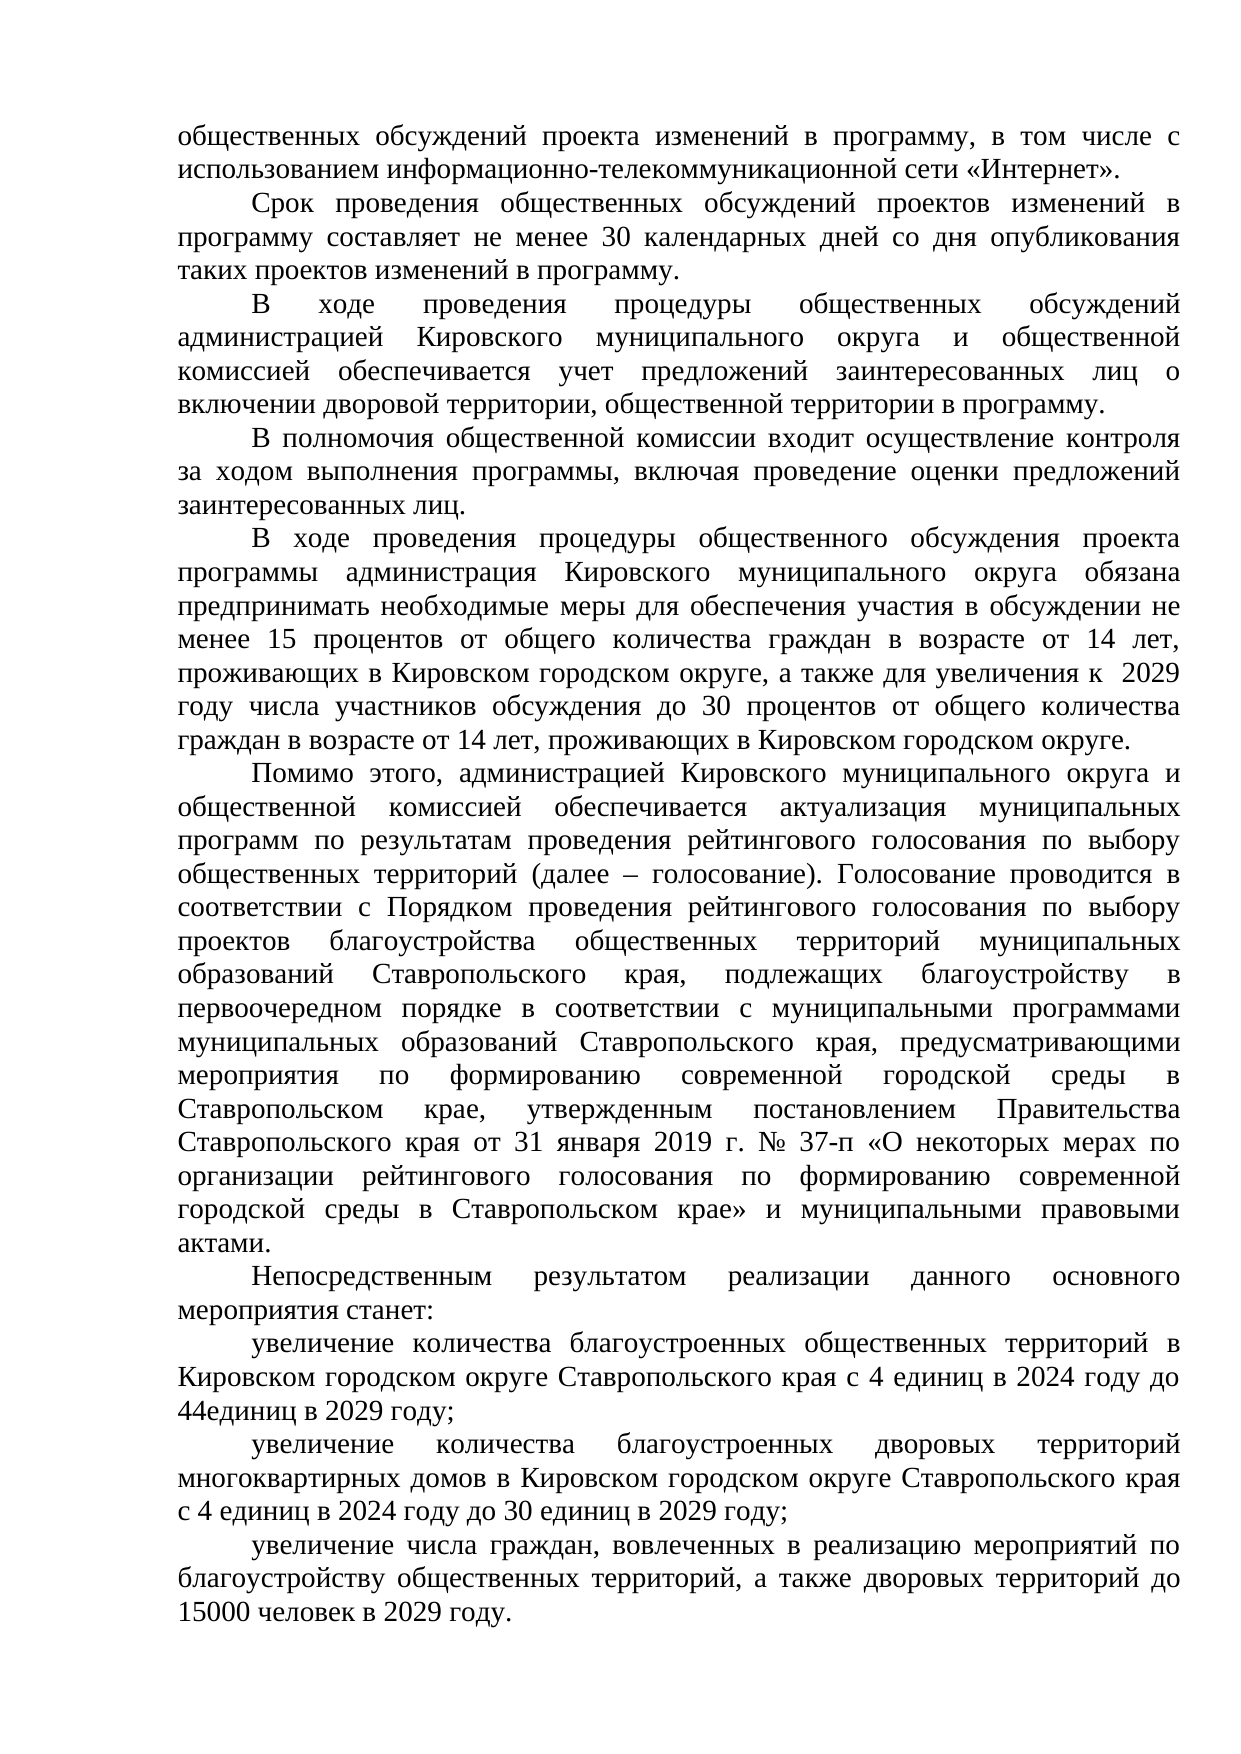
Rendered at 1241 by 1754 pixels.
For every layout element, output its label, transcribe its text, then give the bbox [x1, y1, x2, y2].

text В ходе проведения процедуры общественных обсуждений администрацией Кировского муниципального округа и общественной комиссией обеспечивается учет предложений заинтересованных лиц о включении дворовой территории, общественной территории в программу. [177, 286, 1181, 420]
text Помимо этого, администрацией Кировского муниципального округа и общественной комиссией обеспечивается актуализация муниципальных программ по результатам проведения рейтингового голосования по выбору общественных территорий (далее – голосование). Голосование проводится в соответствии с Порядком проведения рейтингового голосования по выбору проектов благоустройства общественных территорий муниципальных образований Ставропольского края, подлежащих благоустройству в первоочередном порядке в соответствии с муниципальными программами муниципальных образований Ставропольского края, предусматривающими мероприятия по формированию современной городской среды в Ставропольском крае, утвержденным постановлением Правительства Ставропольского края от 31 января 2019 г. № 37-п «О некоторых мерах по организации рейтингового голосования по формированию современной городской среды в Ставропольском крае» и муниципальными правовыми актами. [177, 755, 1181, 1258]
text Непосредственным результатом реализации данного основного мероприятия станет: [177, 1258, 1181, 1326]
text В ходе проведения процедуры общественного обсуждения проекта программы администрация Кировского муниципального округа обязана предпринимать необходимые меры для обеспечения участия в обсуждении не менее 15 процентов от общего количества граждан в возрасте от 14 лет, проживающих в Кировском городском округе, а также для увеличения к 2029 году числа участников обсуждения до 30 процентов от общего количества граждан в возрасте от 14 лет, проживающих в Кировском городском округе. [177, 521, 1181, 755]
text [177, 118, 1181, 185]
text Срок проведения общественных обсуждений проектов изменений в программу составляет не менее 30 календарных дней со дня опубликования таких проектов изменений в программу. [177, 185, 1181, 286]
text увеличение количества благоустроенных общественных территорий в Кировском городском округе Ставропольского края с 4 единиц в 2024 году до 44единиц в 2029 году; [177, 1326, 1181, 1426]
text увеличение количества благоустроенных дворовых территорий многоквартирных домов в Кировском городском округе Ставропольского края с 4 единиц в 2024 году до 30 единиц в 2029 году; [177, 1426, 1181, 1527]
text увеличение числа граждан, вовлеченных в реализацию мероприятий по благоустройству общественных территорий, а также дворовых территорий до 15000 человек в 2029 году. [177, 1527, 1181, 1627]
text В полномочия общественной комиссии входит осуществление контроля за ходом выполнения программы, включая проведение оценки предложений заинтересованных лиц. [177, 420, 1181, 521]
